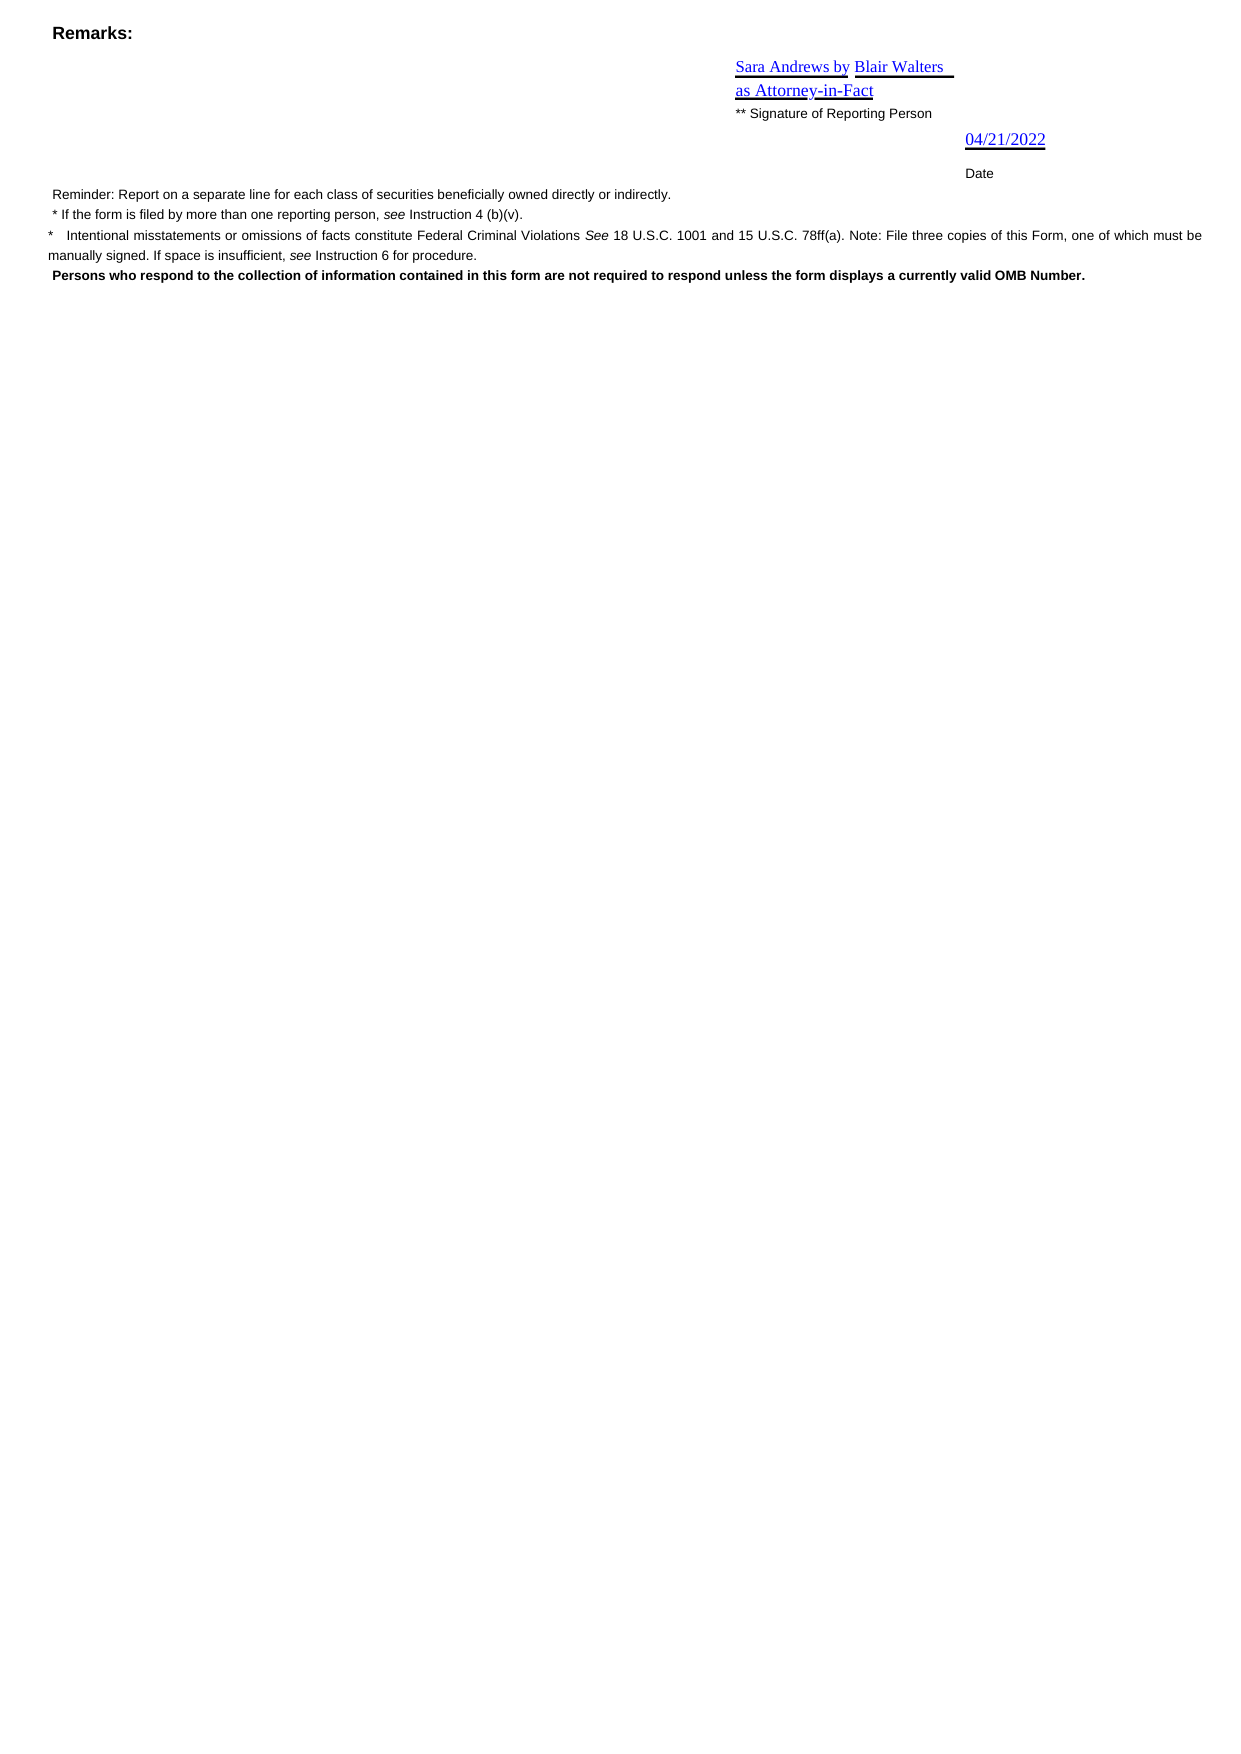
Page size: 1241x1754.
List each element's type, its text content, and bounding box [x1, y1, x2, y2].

text as Attorney-in-Fact [735, 79, 955, 100]
text ** Signature of Reporting Person [735, 105, 955, 121]
text Persons who respond to the collection of information contained in this form are not required to respond unless the form displays a currently valid OMB Number. [52, 267, 1203, 283]
list Intentional misstatements or omissions of facts constitute Federal Criminal Violations See 18 U.S.C. 1001 and 15 U.S.C. 78ff(a). Note: File three copies of this Form, one of which must be manually signed. If space is insufficient, see Instruction 6 for procedure. [48, 227, 1203, 263]
text Sara Andrews by Blair Walters [735, 57, 955, 76]
text Date [965, 166, 1203, 182]
text Remarks: [52, 22, 955, 43]
text Reminder: Report on a separate line for each class of securities beneficially owned directly or indirectly. [52, 187, 1203, 202]
text 04/21/2022 [965, 128, 1203, 149]
text * If the form is filed by more than one reporting person, see Instruction 4 (b)(v). [52, 207, 1203, 222]
